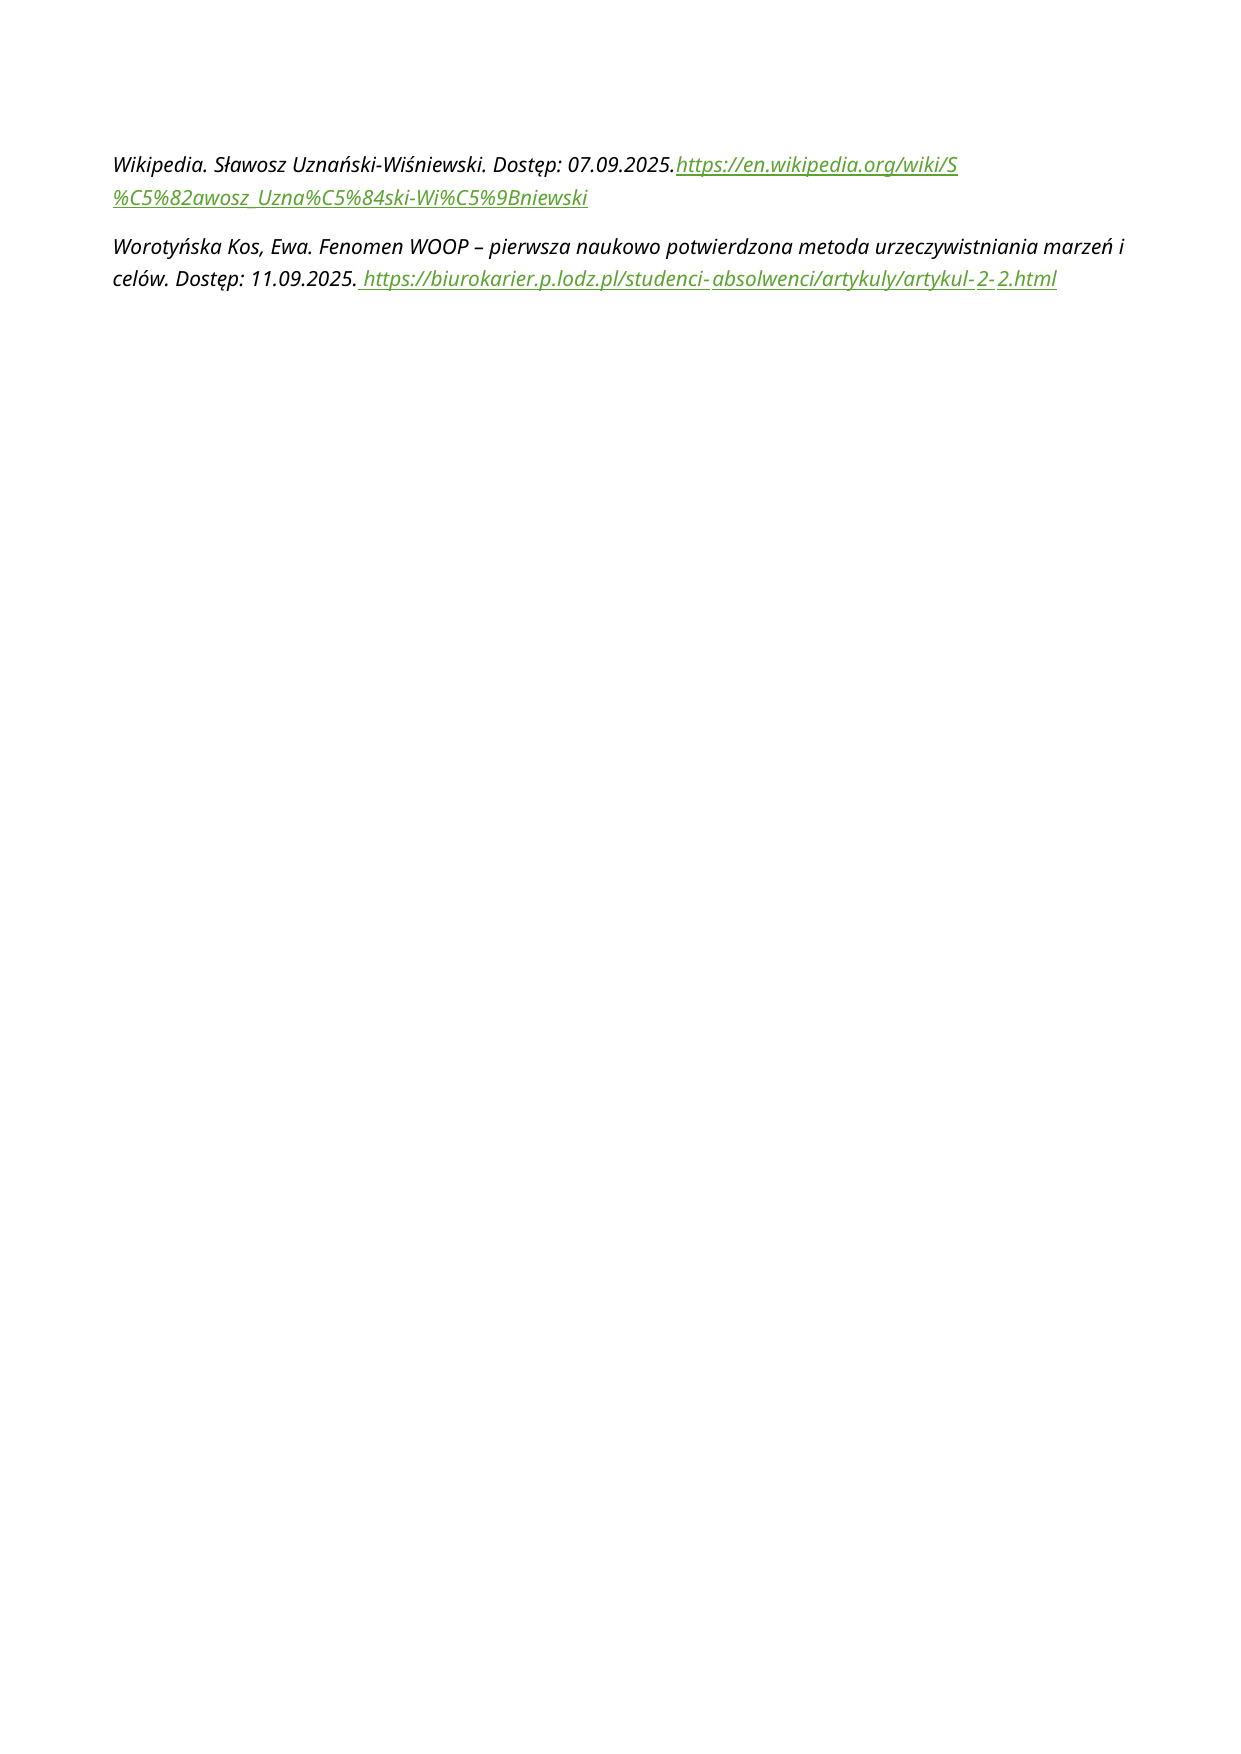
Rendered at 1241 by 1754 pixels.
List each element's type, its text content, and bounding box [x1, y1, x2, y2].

text Worotyńska Kos, Ewa. Fenomen WOOP – pierwsza naukowo potwierdzona metoda urzeczywistniania marzeń i celów. Dostęp: 11.09.2025. https://biurokarier.p.lodz.pl/studenci-absolwenci/artykuly/artykul-2-2.html [112, 232, 1128, 293]
text Wikipedia. Sławosz Uznański-Wiśniewski. Dostęp: 07.09.2025.https://en.wikipedia.org/wiki/S%C5%82awosz_Uzna%C5%84ski-Wi%C5%9Bniewski [112, 150, 1128, 211]
